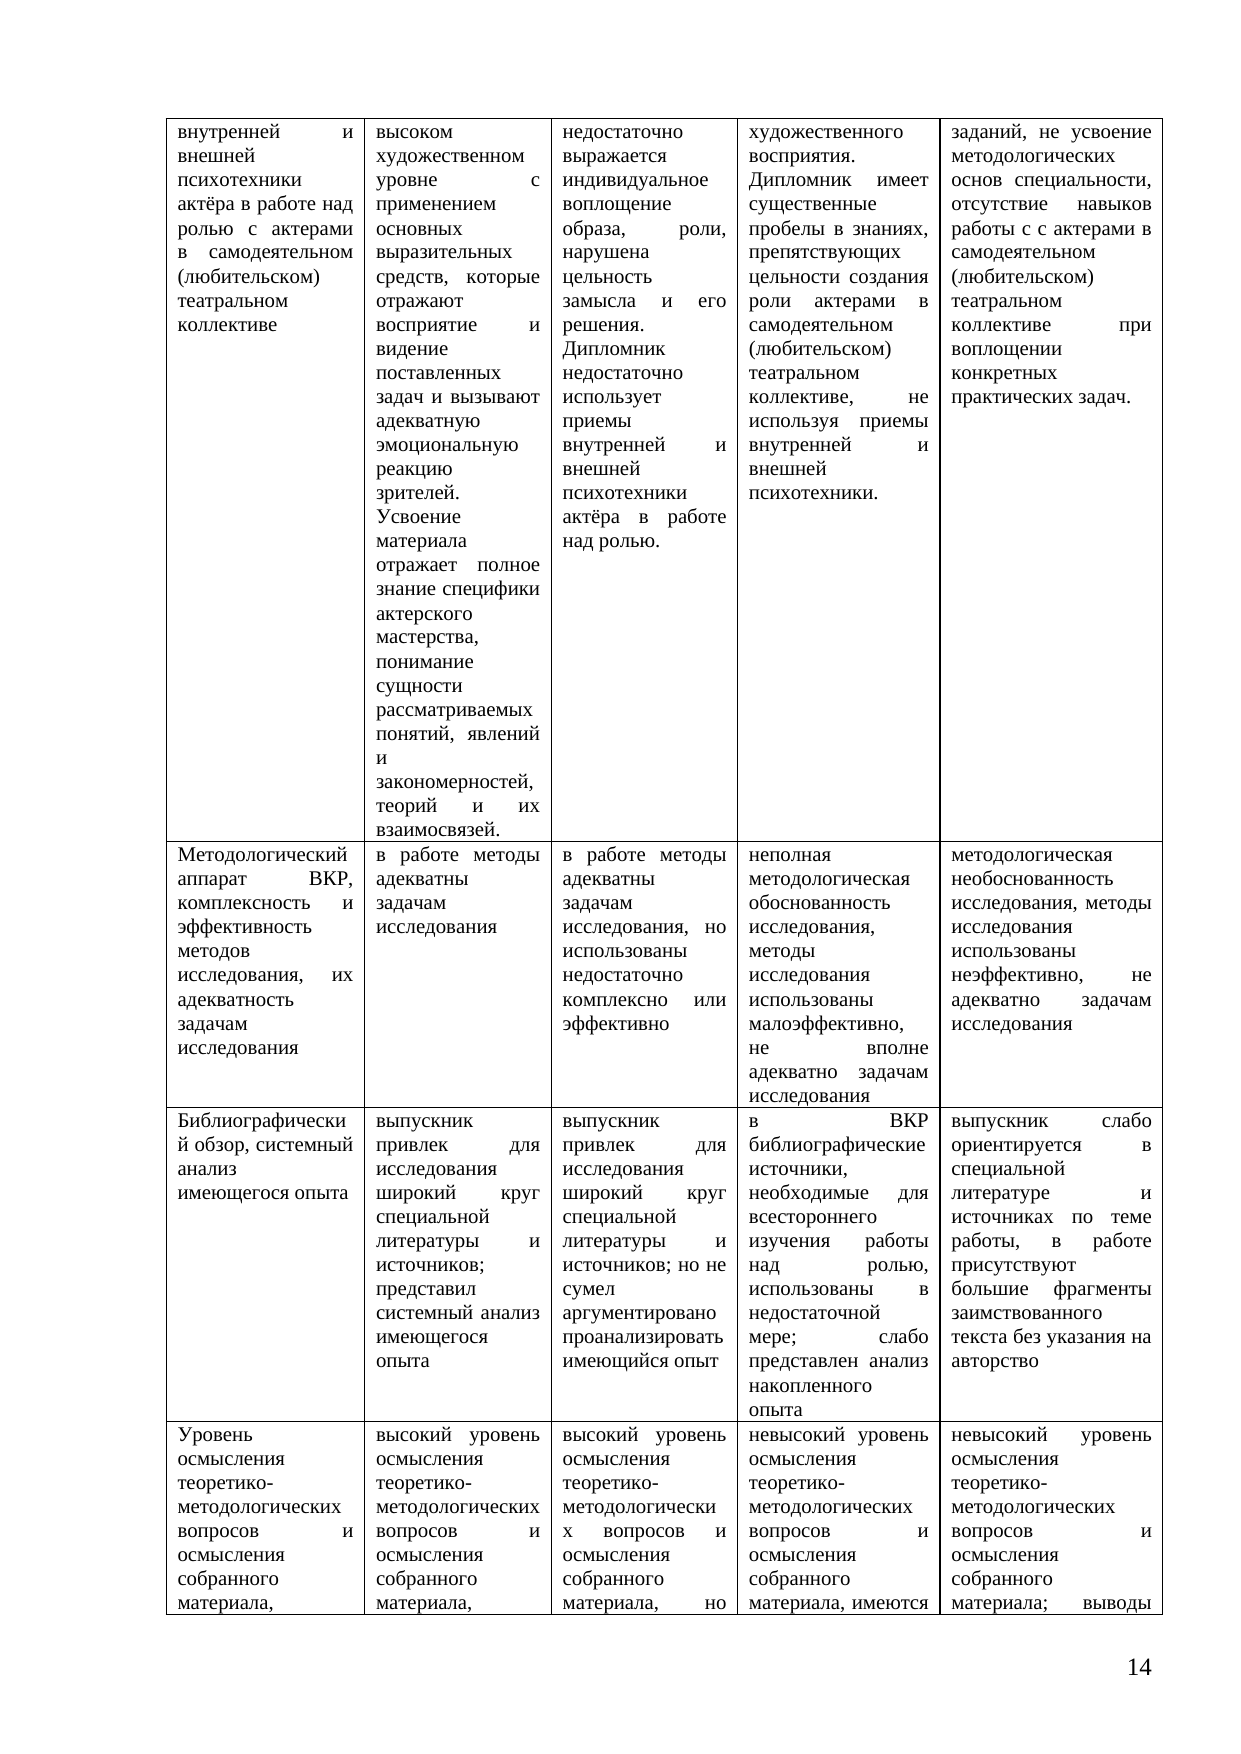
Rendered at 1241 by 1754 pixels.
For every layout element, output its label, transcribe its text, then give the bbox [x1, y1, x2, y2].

table_cell Методологический аппарат ВКР, комплексность и эффективность методов исследования, их адекватность задачам исследования [167, 842, 364, 1107]
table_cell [365, 1422, 551, 1614]
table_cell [941, 1422, 1162, 1614]
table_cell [365, 119, 551, 841]
table_cell в работе методы адекватны задачам исследования, но использованы недостаточно комплексно или эффективно [552, 842, 737, 1107]
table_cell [167, 1422, 364, 1614]
table_cell неполная методологическая обоснованность исследования, методы исследования использованы малоэффективно, не вполне адекватно задачам исследования [738, 842, 939, 1107]
table_cell методологическая необоснованность исследования, методы исследования использованы неэффективно, не адекватно задачам исследования [941, 842, 1162, 1107]
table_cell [738, 1422, 939, 1614]
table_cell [167, 119, 364, 841]
table_cell выпускник привлек для исследования широкий круг специальной литературы и источников; представил системный анализ имеющегося опыта [365, 1108, 551, 1421]
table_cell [738, 119, 939, 841]
table_cell выпускник привлек для исследования широкий круг специальной литературы и источников; но не сумел аргументировано проанализировать имеющийся опыт [552, 1108, 737, 1421]
table_cell в ВКР библиографические источники, необходимые для всестороннего изучения работы над ролью, использованы в недостаточной мере; слабо представлен анализ накопленного опыта [738, 1108, 939, 1421]
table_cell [552, 119, 737, 841]
table_cell выпускник слабо ориентируется в специальной литературе и источниках по теме работы, в работе присутствуют большие фрагменты заимствованного текста без указания на авторство [941, 1108, 1162, 1421]
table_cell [552, 1422, 737, 1614]
table_cell Библиографический обзор, системный анализ имеющегося опыта [167, 1108, 364, 1421]
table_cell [941, 119, 1162, 841]
table_cell в работе методы адекватны задачам исследования [365, 842, 551, 1107]
